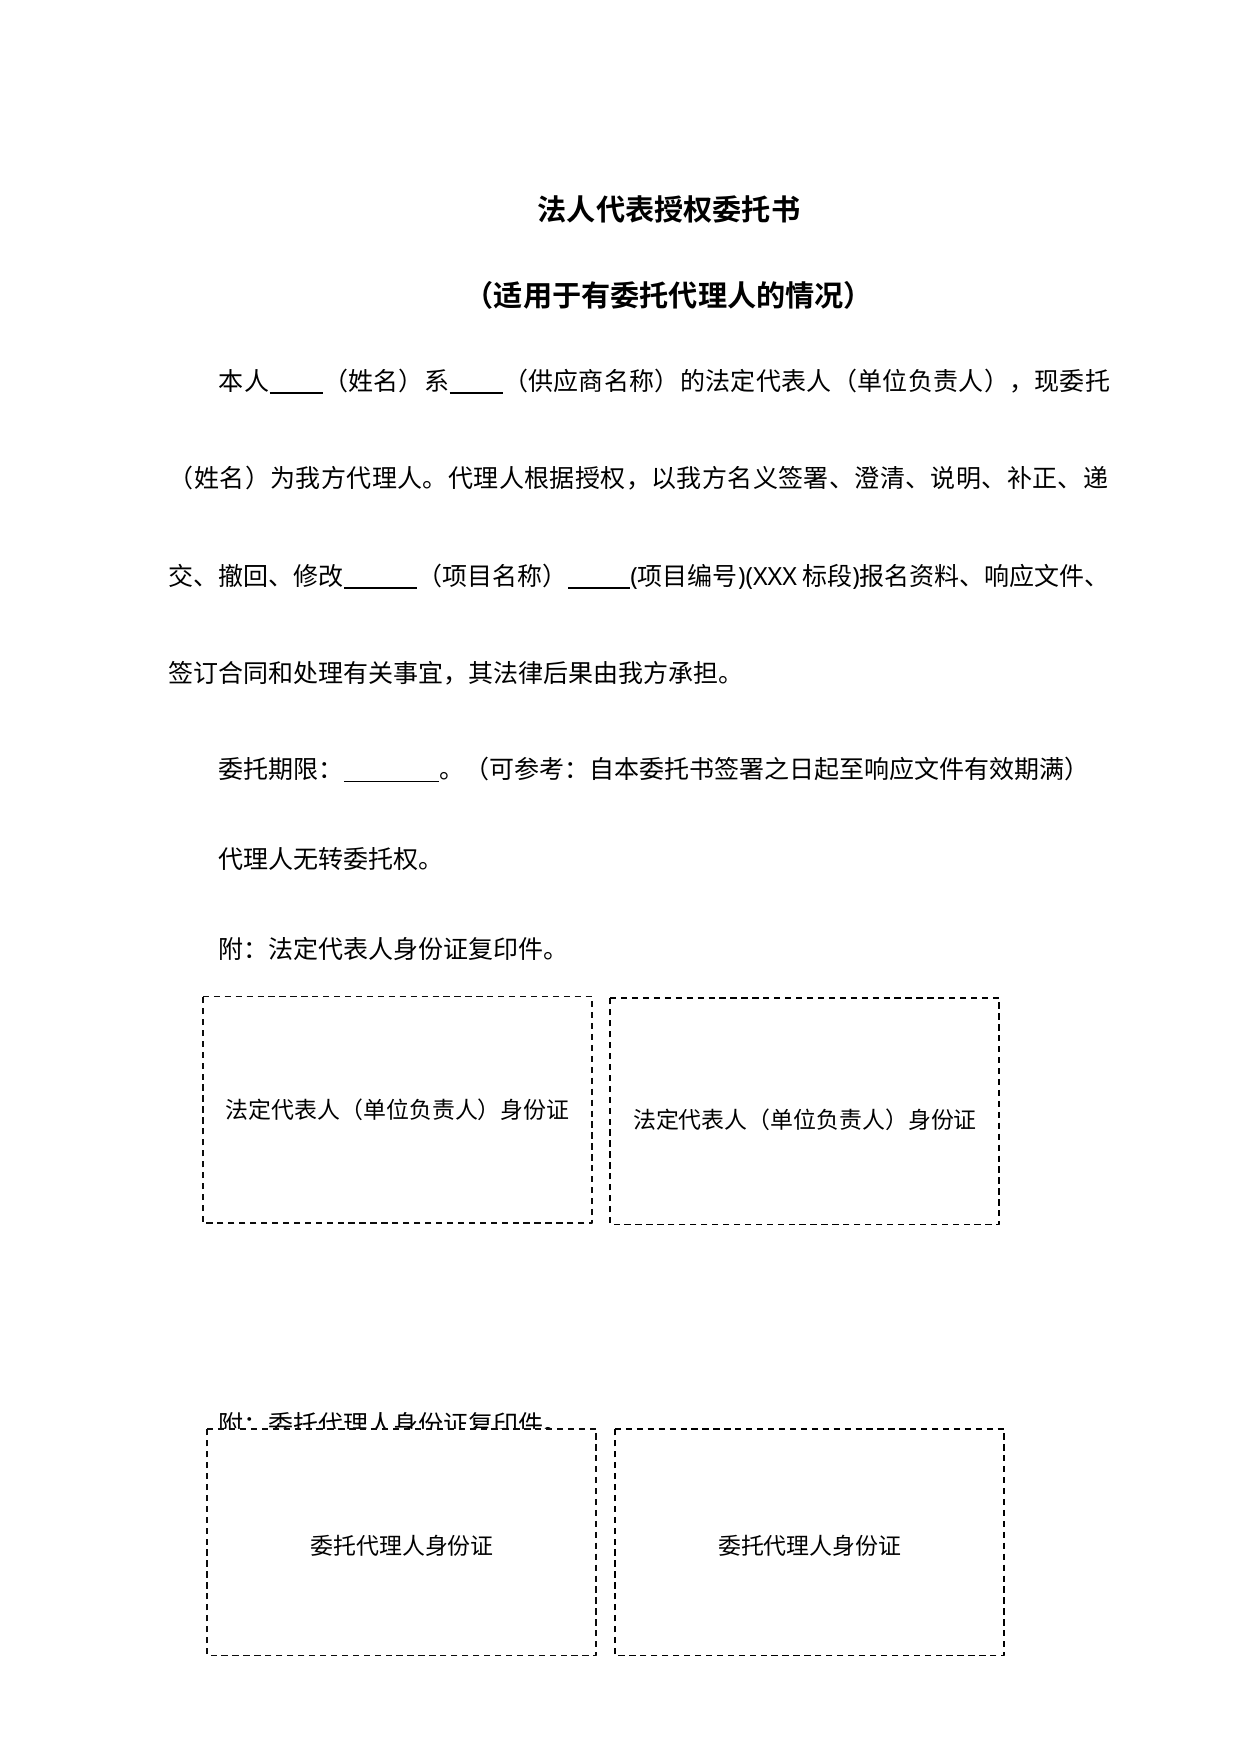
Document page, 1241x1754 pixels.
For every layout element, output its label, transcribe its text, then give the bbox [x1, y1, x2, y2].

text 本人 （姓名）系 （供应商名称）的法定代表人（单位负责人），现委托 （姓名）为我方代理人。代理人根据授权，以我方名义签署、澄清、说明、补正、递交、撤回、修改 （项目名称） (项目编号)(XXX标段)报名资料、响应文件、签订合同和处理有关事宜，其法律后果由我方承担。 [169, 347, 1110, 459]
text 附：法定代表人身份证复印件。 [169, 915, 1110, 980]
text （适用于有委托代理人的情况） [169, 261, 1110, 326]
text 法人代表授权委托书 [169, 175, 1110, 240]
text 代理人无转委托权。 [169, 825, 1110, 890]
text 本人 （姓名）系 （供应商名称）的法定代表人（单位负责人），现委托 （姓名）为我方代理人。代理人根据授权，以我方名义签署、澄清、说明、补正、递交、撤回、修改 （项目名称） (项目编号)(XXX标段)报名资料、响应文件、签订合同和处理有关事宜，其法律后果由我方承担。 [169, 495, 1110, 704]
text 委托期限： 。（可参考：自本委托书签署之日起至响应文件有效期满） [169, 735, 1110, 800]
text 附：委托代理人身份证复印件。 [169, 1390, 1110, 1455]
